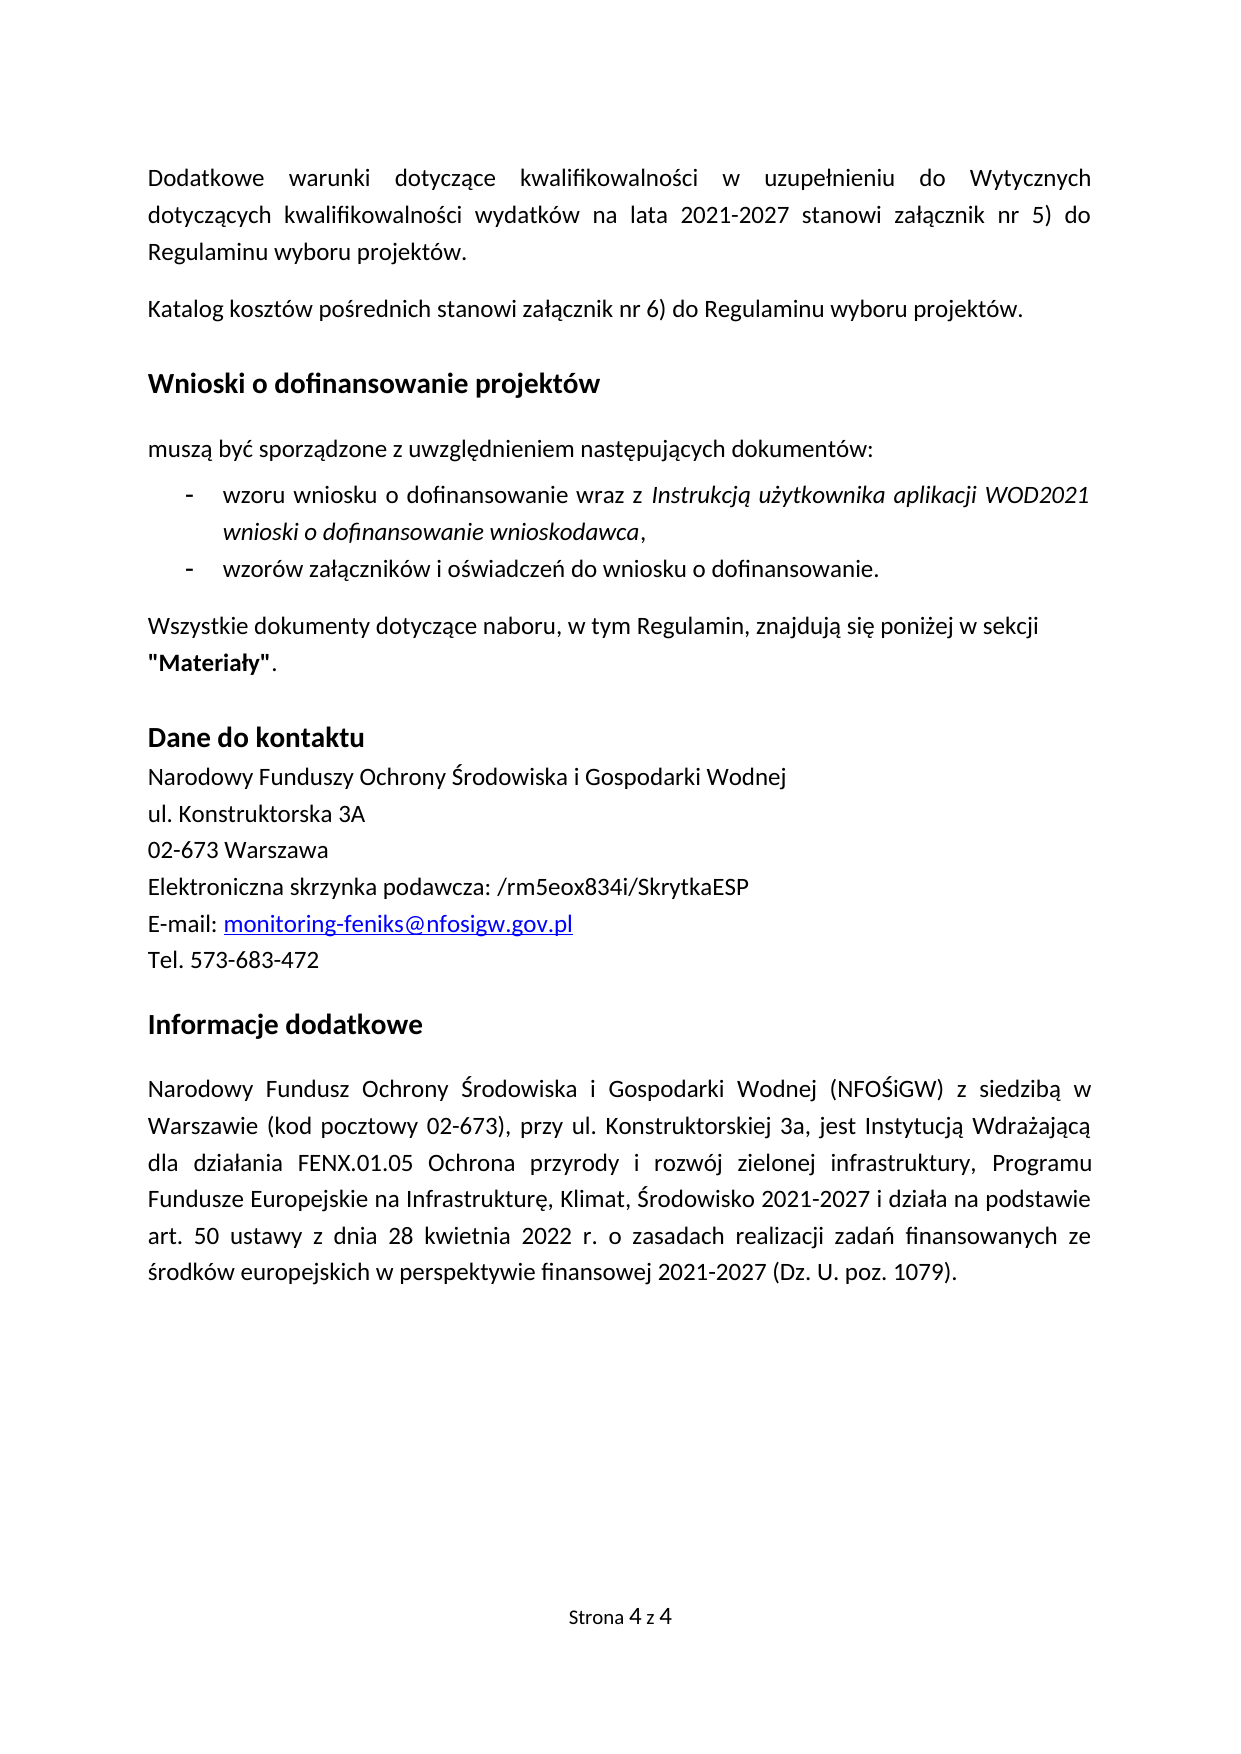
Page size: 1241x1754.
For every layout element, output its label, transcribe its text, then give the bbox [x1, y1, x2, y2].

text Katalog kosztów pośrednich stanowi załącznik nr 6) do Regulaminu wyboru projektów. [148, 293, 1092, 323]
text Narodowy Fundusz Ochrony Środowiska i Gospodarki Wodnej (NFOŚiGW) z siedzibą w Warszawie (kod pocztowy 02-673), przy ul. Konstruktorskiej 3a, jest Instytucją Wdrażającą dla działania FENX.01.05 Ochrona przyrody i rozwój zielonej infrastruktury, Programu Fundusze Europejskie na Infrastrukturę, Klimat, Środowisko 2021-2027 i działa na podstawie art. 50 ustawy z dnia 28 kwietnia 2022 r. o zasadach realizacji zadań finansowanych ze środków europejskich w perspektywie finansowej 2021-2027 (Dz. U. poz. 1079). [148, 1094, 1092, 1308]
text Elektroniczna skrzynka podawcza: /rm5eox834i/SkrytkaESP [148, 892, 1092, 922]
text Wszystkie dokumenty dotyczące naboru, w tym Regulamin, znajdują się poniżej w sekcji "Materiały". [148, 631, 1092, 698]
text Narodowy Funduszy Ochrony Środowiska i Gospodarki Wodnej [148, 782, 1092, 813]
text Tel. 573-683-472 [148, 965, 1092, 996]
subtitle Informacje dodatkowe [148, 1027, 1092, 1062]
text Dodatkowe warunki dotyczące kwalifikowalności w uzupełnieniu do Wytycznych dotyczących kwalifikowalności wydatków na lata 2021-2027 stanowi załącznik nr 5) do Regulaminu wyboru projektów. [148, 162, 1092, 266]
subtitle Dane do kontaktu [148, 739, 1092, 775]
list wzorów załączników i oświadczeń do wniosku o dofinansowanie. [185, 574, 1092, 604]
text ul. Konstruktorska 3A [148, 819, 1092, 849]
text 02-673 Warszawa [148, 855, 1092, 886]
text E-mail: monitoring-feniks@nfosigw.gov.pl [148, 928, 1092, 959]
subtitle Wnioski o dofinansowanie projektów [148, 365, 1092, 401]
list wzoru wniosku o dofinansowanie wraz z Instrukcją użytkownika aplikacji WOD2021 wnioski o dofinansowanie wnioskodawca, [185, 480, 1092, 547]
subtitle muszą być sporządzone z uwzględnieniem następujących dokumentów: [148, 433, 1092, 463]
